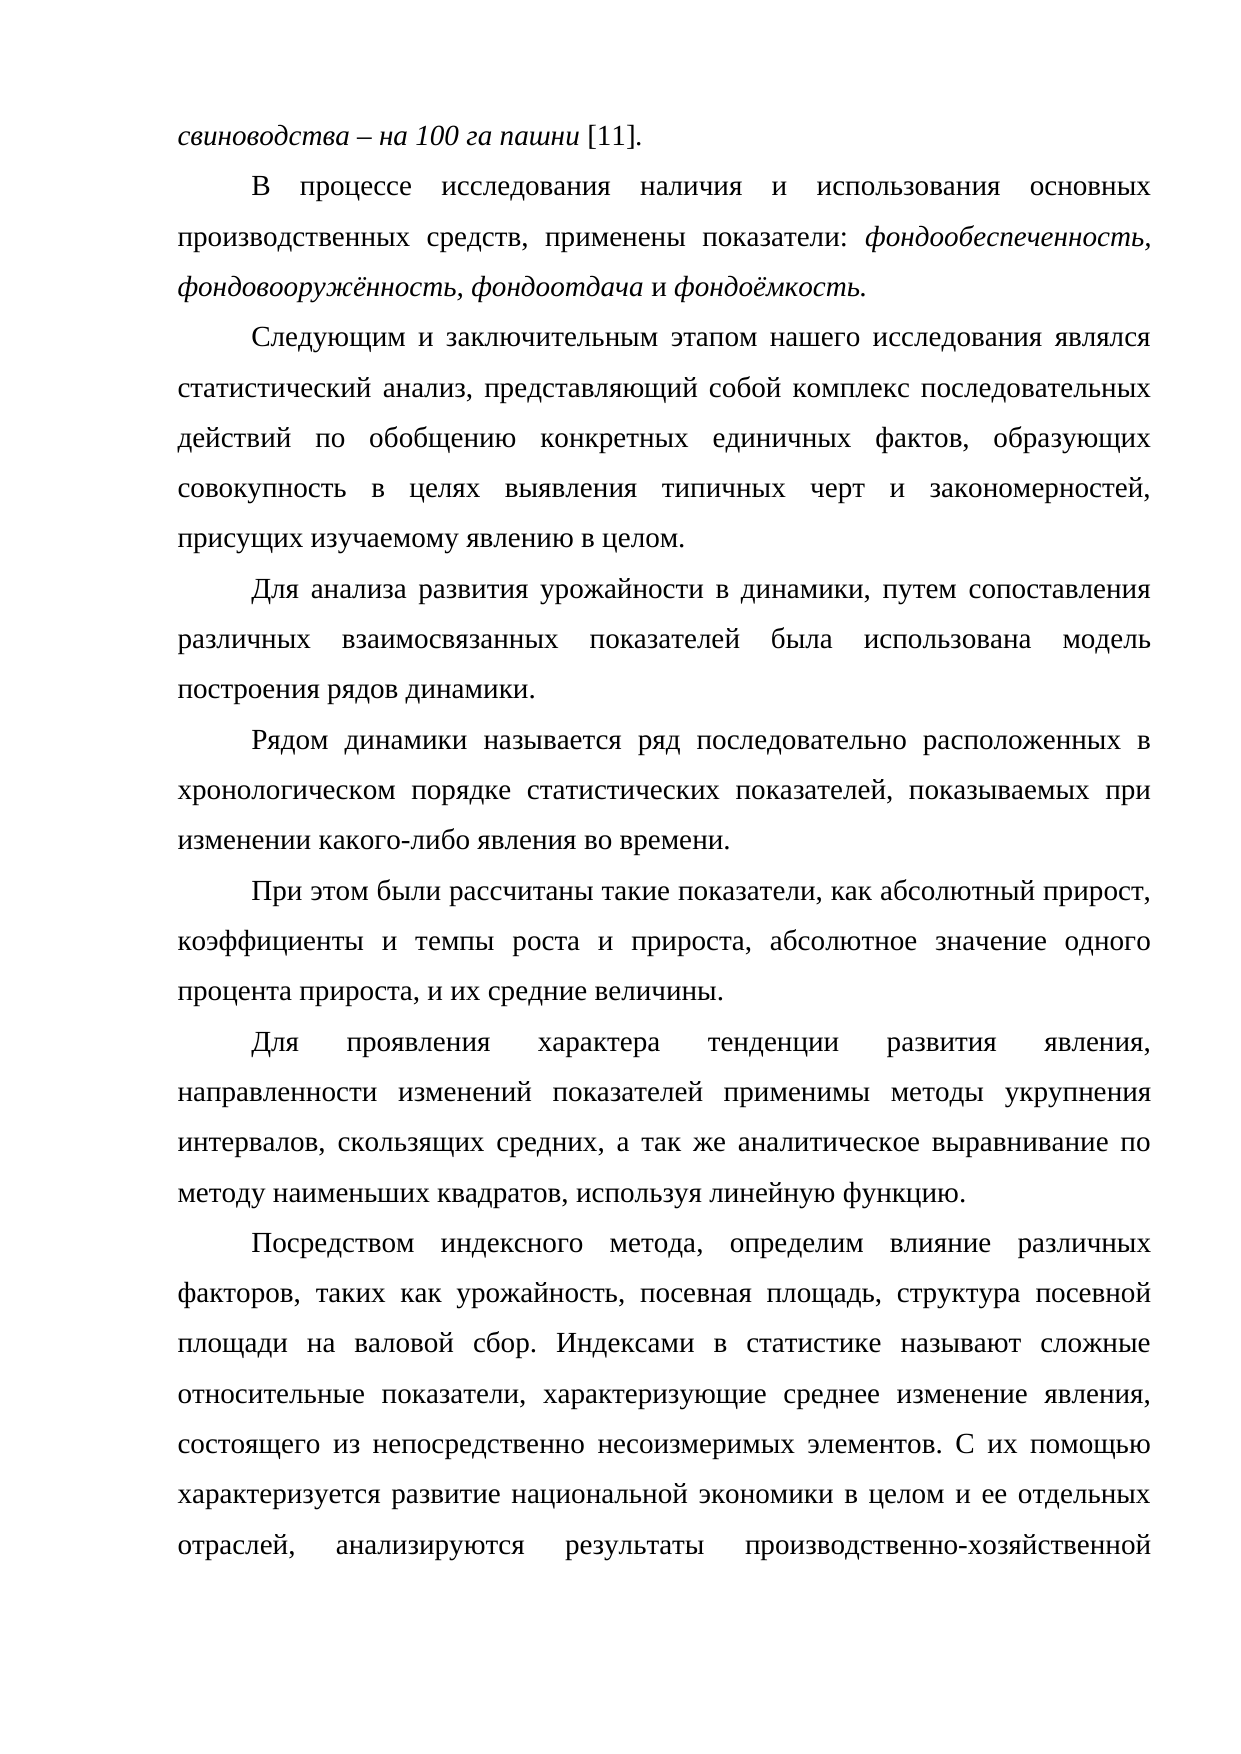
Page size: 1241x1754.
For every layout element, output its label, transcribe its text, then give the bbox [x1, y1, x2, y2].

text В процессе исследования наличия и использования основных производственных средств, применены показатели: фондообеспеченность, фондовооружённость, фондоотдача и фондоёмкость. [177, 168, 1152, 303]
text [177, 1225, 1152, 1560]
text При этом были рассчитаны такие показатели, как абсолютный прирост, коэффициенты и темпы роста и прироста, абсолютное значение одного процента прироста, и их средние величины. [177, 873, 1152, 1007]
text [177, 118, 1152, 152]
text Рядом динамики называется ряд последовательно расположенных в хронологическом порядке статистических показателей, показываемых при изменении какого-либо явления во времени. [177, 722, 1152, 856]
text Для анализа развития урожайности в динамики, путем сопоставления различных взаимосвязанных показателей была использована модель построения рядов динамики. [177, 571, 1152, 705]
text Следующим и заключительным этапом нашего исследования являлся статистический анализ, представляющий собой комплекс последовательных действий по обобщению конкретных единичных фактов, образующих совокупность в целях выявления типичных черт и закономерностей, присущих изучаемому явлению в целом. [177, 319, 1152, 554]
text Для проявления характера тенденции развития явления, направленности изменений показателей применимы методы укрупнения интервалов, скользящих средних, а так же аналитическое выравнивание по методу наименьших квадратов, используя линейную функцию. [177, 1024, 1152, 1208]
